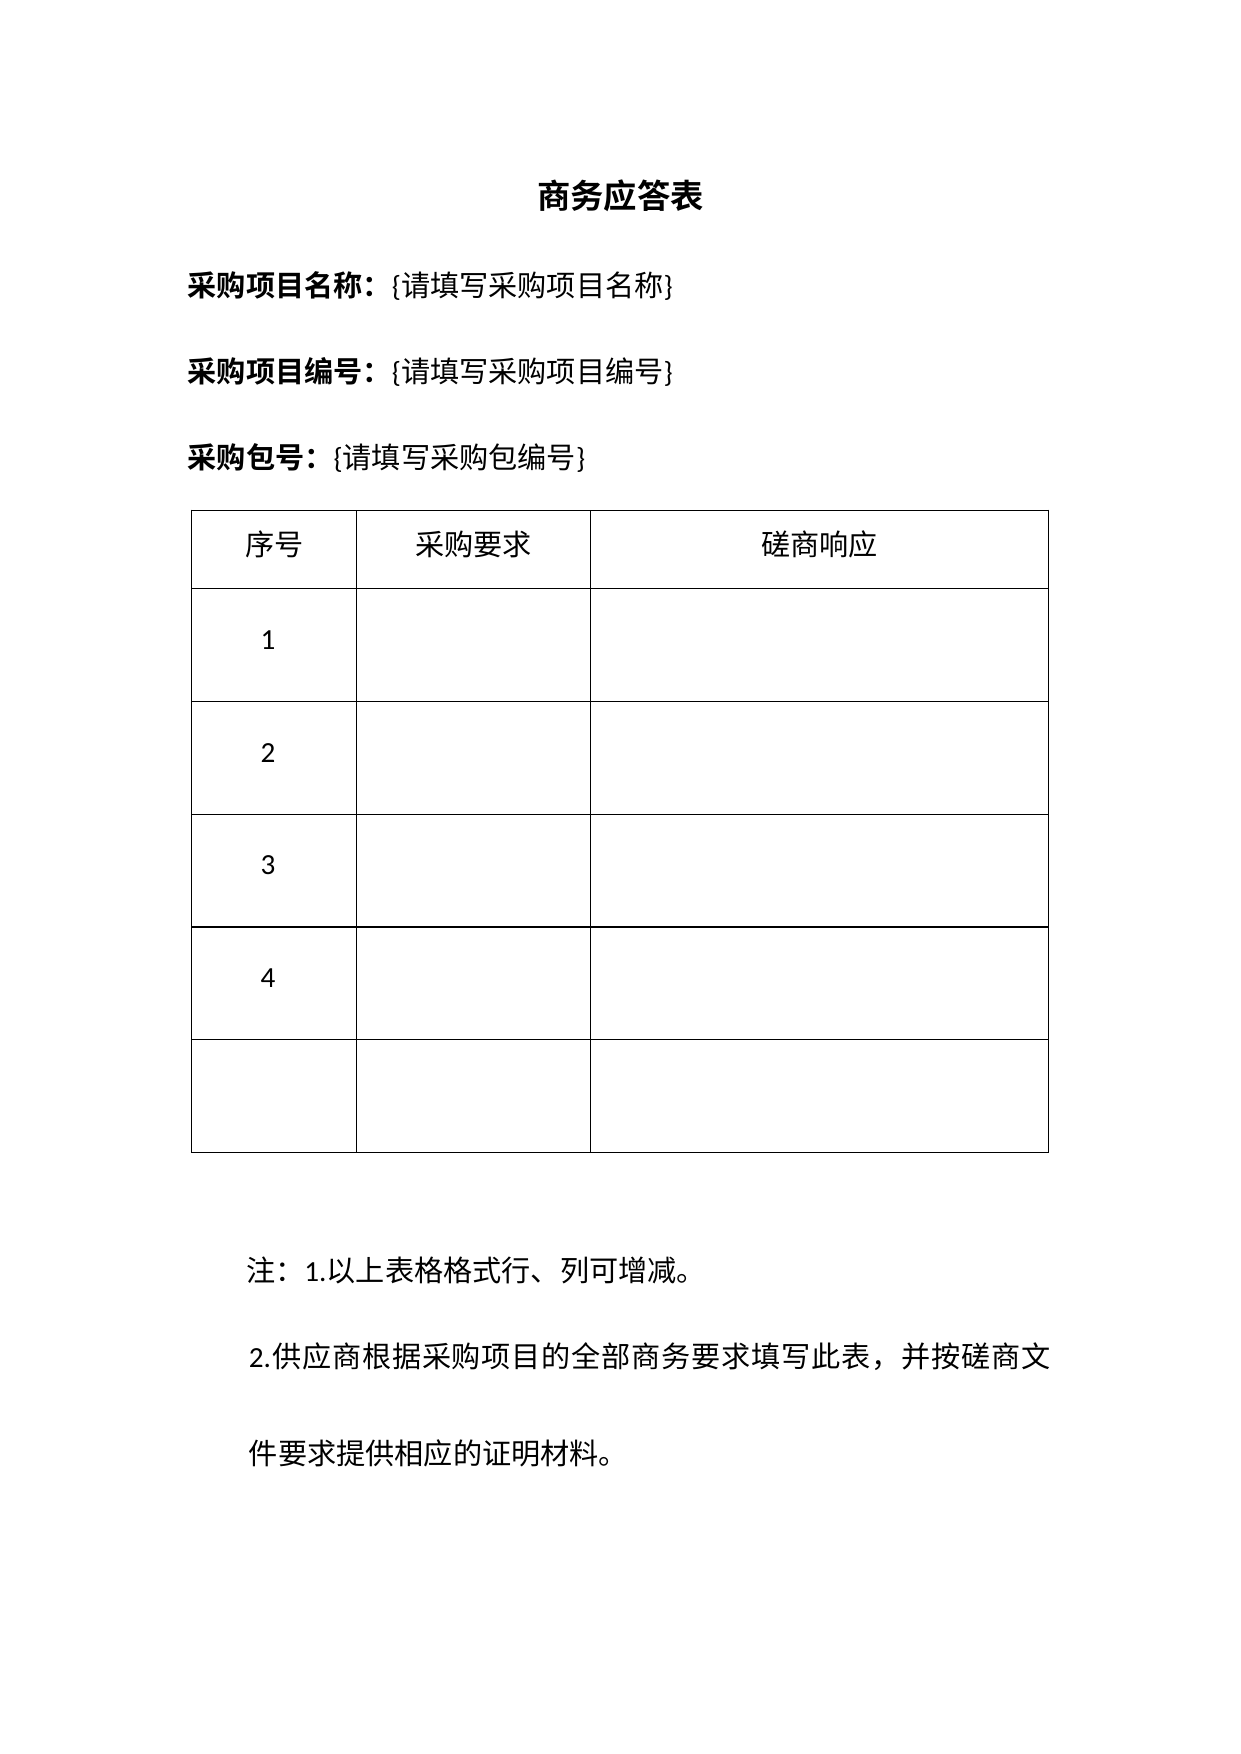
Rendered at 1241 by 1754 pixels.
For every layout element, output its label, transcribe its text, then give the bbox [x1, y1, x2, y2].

table_cell [357, 928, 590, 1039]
subtitle 商务应答表 [187, 162, 1053, 227]
table_cell 1 [192, 589, 356, 701]
table_cell [357, 815, 590, 926]
text 注：1.以上表格格式行、列可增减。 [187, 1236, 1053, 1301]
table_cell [591, 815, 1048, 926]
table_header 采购要求 [357, 511, 590, 588]
table_cell 2 [192, 702, 356, 814]
table_cell 3 [192, 815, 356, 926]
table_cell [357, 1040, 590, 1152]
table_cell [591, 702, 1048, 814]
text 采购包号：{请填写采购包编号} [187, 423, 1053, 488]
table_cell [357, 702, 590, 814]
text 采购项目编号：{请填写采购项目编号} [187, 337, 1053, 402]
table_cell [192, 1040, 356, 1152]
table_cell [591, 928, 1048, 1039]
table_cell [591, 589, 1048, 701]
table_header 磋商响应 [591, 511, 1048, 588]
text 2.供应商根据采购项目的全部商务要求填写此表，并按磋商文件要求提供相应的证明材料。 [249, 1322, 1053, 1484]
table_cell [591, 1040, 1048, 1152]
table_cell [357, 589, 590, 701]
table_cell 4 [192, 928, 356, 1039]
text 采购项目名称：{请填写采购项目名称} [187, 251, 1053, 316]
table_header 序号 [192, 511, 356, 588]
